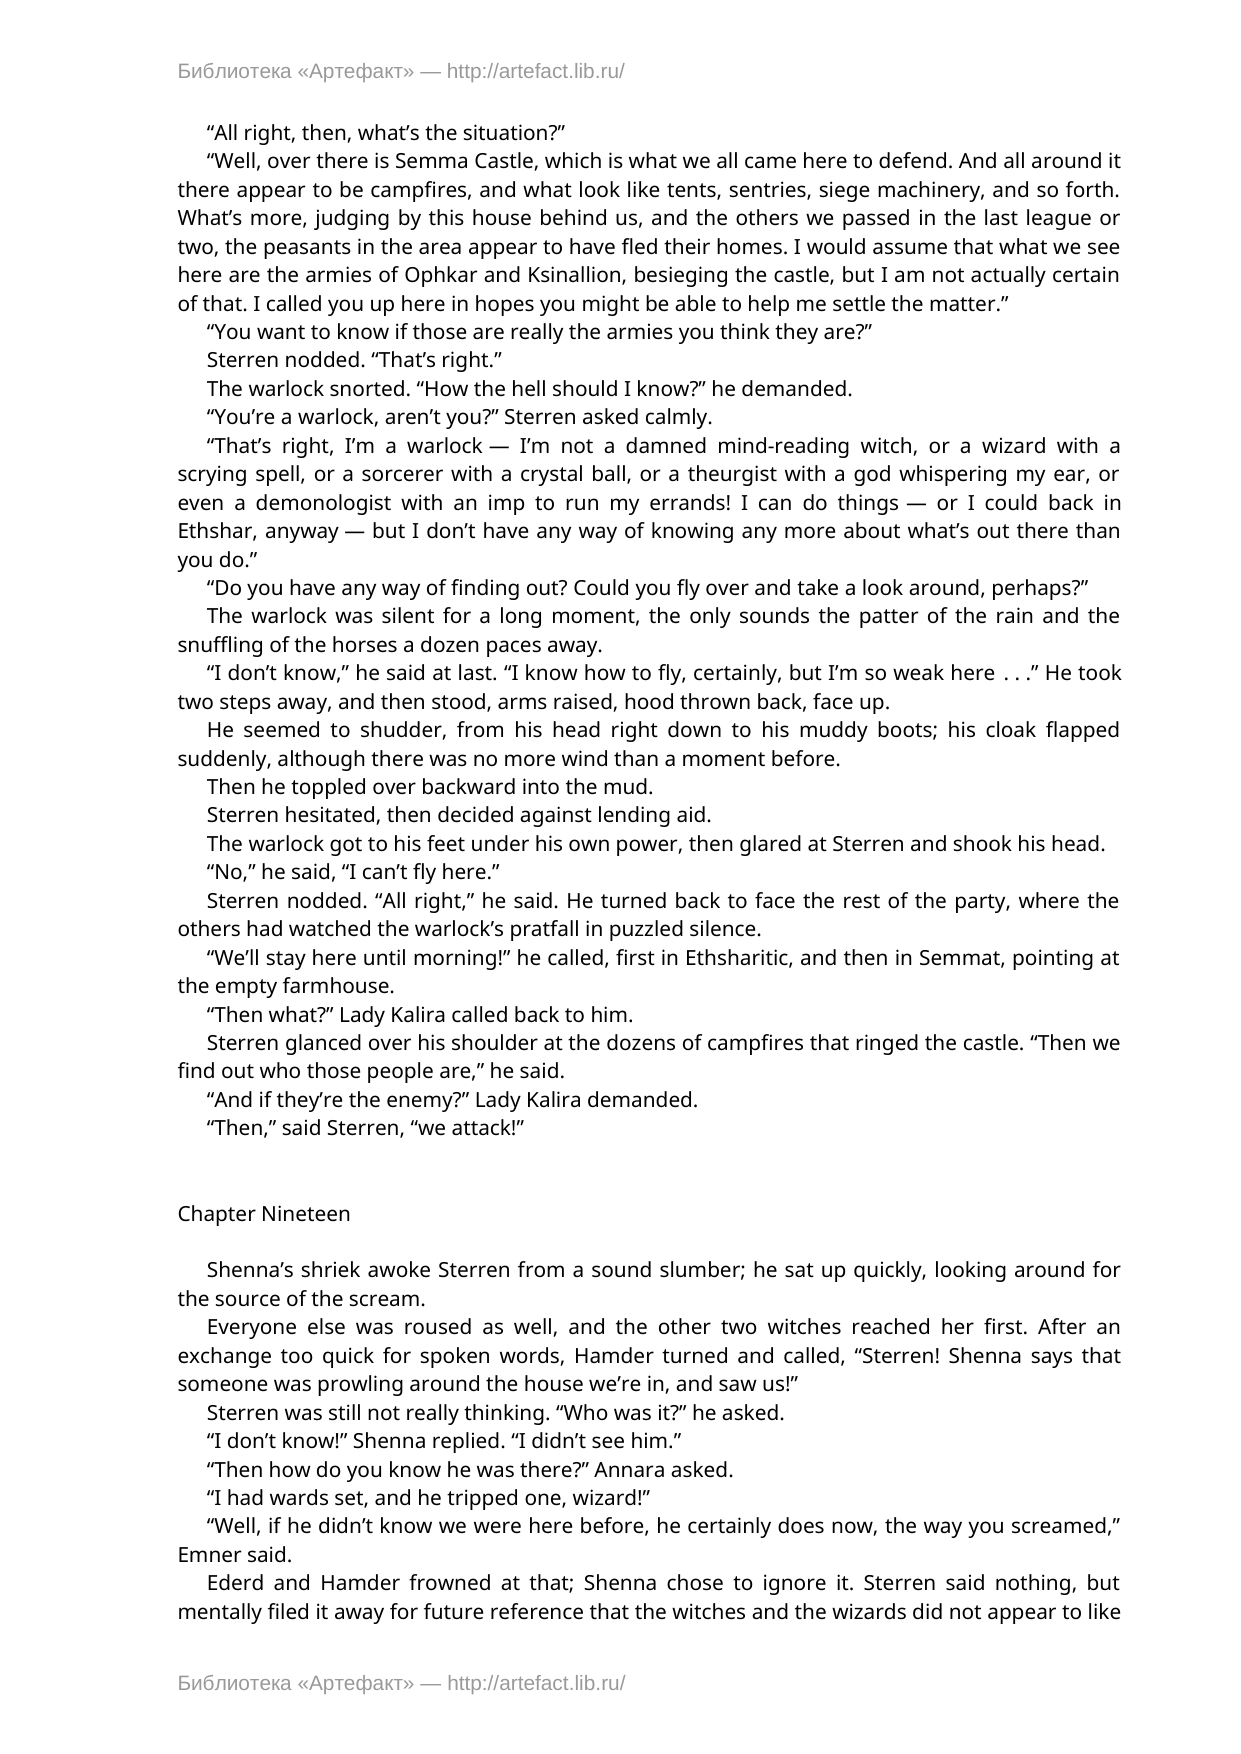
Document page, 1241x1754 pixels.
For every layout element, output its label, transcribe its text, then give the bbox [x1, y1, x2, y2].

text Everyone else was roused as well, and the other two witches reached her first. After an exchange too quick for spoken words, Hamder turned and called, “Sterren! Shenna says that someone was prowling around the house we’re in, and saw us!” [177, 1312, 1122, 1398]
text “I don’t know!” Shenna replied. “I didn’t see him.” [177, 1426, 1122, 1455]
text Sterren nodded. “All right,” he said. He turned back to face the rest of the party, where the others had watched the warlock’s pratfall in puzzled silence. [177, 886, 1122, 943]
text “Then what?” Lady Kalira called back to him. [177, 1000, 1122, 1028]
text “We’ll stay here until morning!” he called, first in Ethsharitic, and then in Semmat, pointing at the empty farmhouse. [177, 943, 1122, 1000]
text “And if they’re the enemy?” Lady Kalira demanded. [177, 1085, 1122, 1113]
text The warlock was silent for a long moment, the only sounds the patter of the rain and the snuffling of the horses a dozen paces away. [177, 602, 1122, 658]
text “You’re a warlock, aren’t you?” Sterren asked calmly. [177, 402, 1122, 431]
text “Then,” said Sterren, “we attack!” [177, 1113, 1122, 1142]
text Shenna’s shriek awoke Sterren from a sound slumber; he sat up quickly, looking around for the source of the scream. [177, 1256, 1122, 1312]
text “Well, if he didn’t know we were here before, he certainly does now, the way you screamed,” Emner said. [177, 1512, 1122, 1568]
text “I don’t know,” he said at last. “I know how to fly, certainly, but I’m so weak here . . .” He took two steps away, and then stood, arms raised, hood thrown back, face up. [177, 658, 1122, 715]
text Sterren was still not really thinking. “Who was it?” he asked. [177, 1398, 1122, 1426]
text “That’s right, I’m a warlock — I’m not a damned mind-reading witch, or a wizard with a scrying spell, or a sorcerer with a crystal ball, or a theurgist with a god whispering my ear, or even a demonologist with an imp to run my errands! I can do things — or I could back in Ethshar, anyway — but I don’t have any way of knowing any more about what’s out there than you do.” [177, 431, 1122, 573]
text “No,” he said, “I can’t fly here.” [177, 857, 1122, 886]
text Then he toppled over backward into the mud. [177, 772, 1122, 801]
text The warlock got to his feet under his own power, then glared at Sterren and shook his head. [177, 829, 1122, 857]
text “I had wards set, and he tripped one, wizard!” [177, 1483, 1122, 1512]
text “All right, then, what’s the situation?” [177, 118, 1122, 147]
text “Then how do you know he was there?” Annara asked. [177, 1455, 1122, 1483]
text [177, 1568, 1122, 1625]
text “You want to know if those are really the armies you think they are?” [177, 317, 1122, 346]
text Sterren hesitated, then decided against lending aid. [177, 801, 1122, 829]
text Sterren nodded. “That’s right.” [177, 346, 1122, 374]
text He seemed to shudder, from his head right down to his muddy boots; his cloak flapped suddenly, although there was no more wind than a moment before. [177, 715, 1122, 772]
text Sterren glanced over his shoulder at the dozens of campfires that ringed the castle. “Then we find out who those people are,” he said. [177, 1028, 1122, 1085]
text The warlock snorted. “How the hell should I know?” he demanded. [177, 374, 1122, 402]
text Chapter Nineteen [177, 1199, 1122, 1227]
text “Do you have any way of finding out? Could you fly over and take a look around, perhaps?” [177, 573, 1122, 602]
text “Well, over there is Semma Castle, which is what we all came here to defend. And all around it there appear to be campfires, and what look like tents, sentries, siege machinery, and so forth. What’s more, judging by this house behind us, and the others we passed in the last league or two, the peasants in the area appear to have fled their homes. I would assume that what we see here are the armies of Ophkar and Ksinallion, besieging the castle, but I am not actually certain of that. I called you up here in hopes you might be able to help me settle the matter.” [177, 147, 1122, 317]
